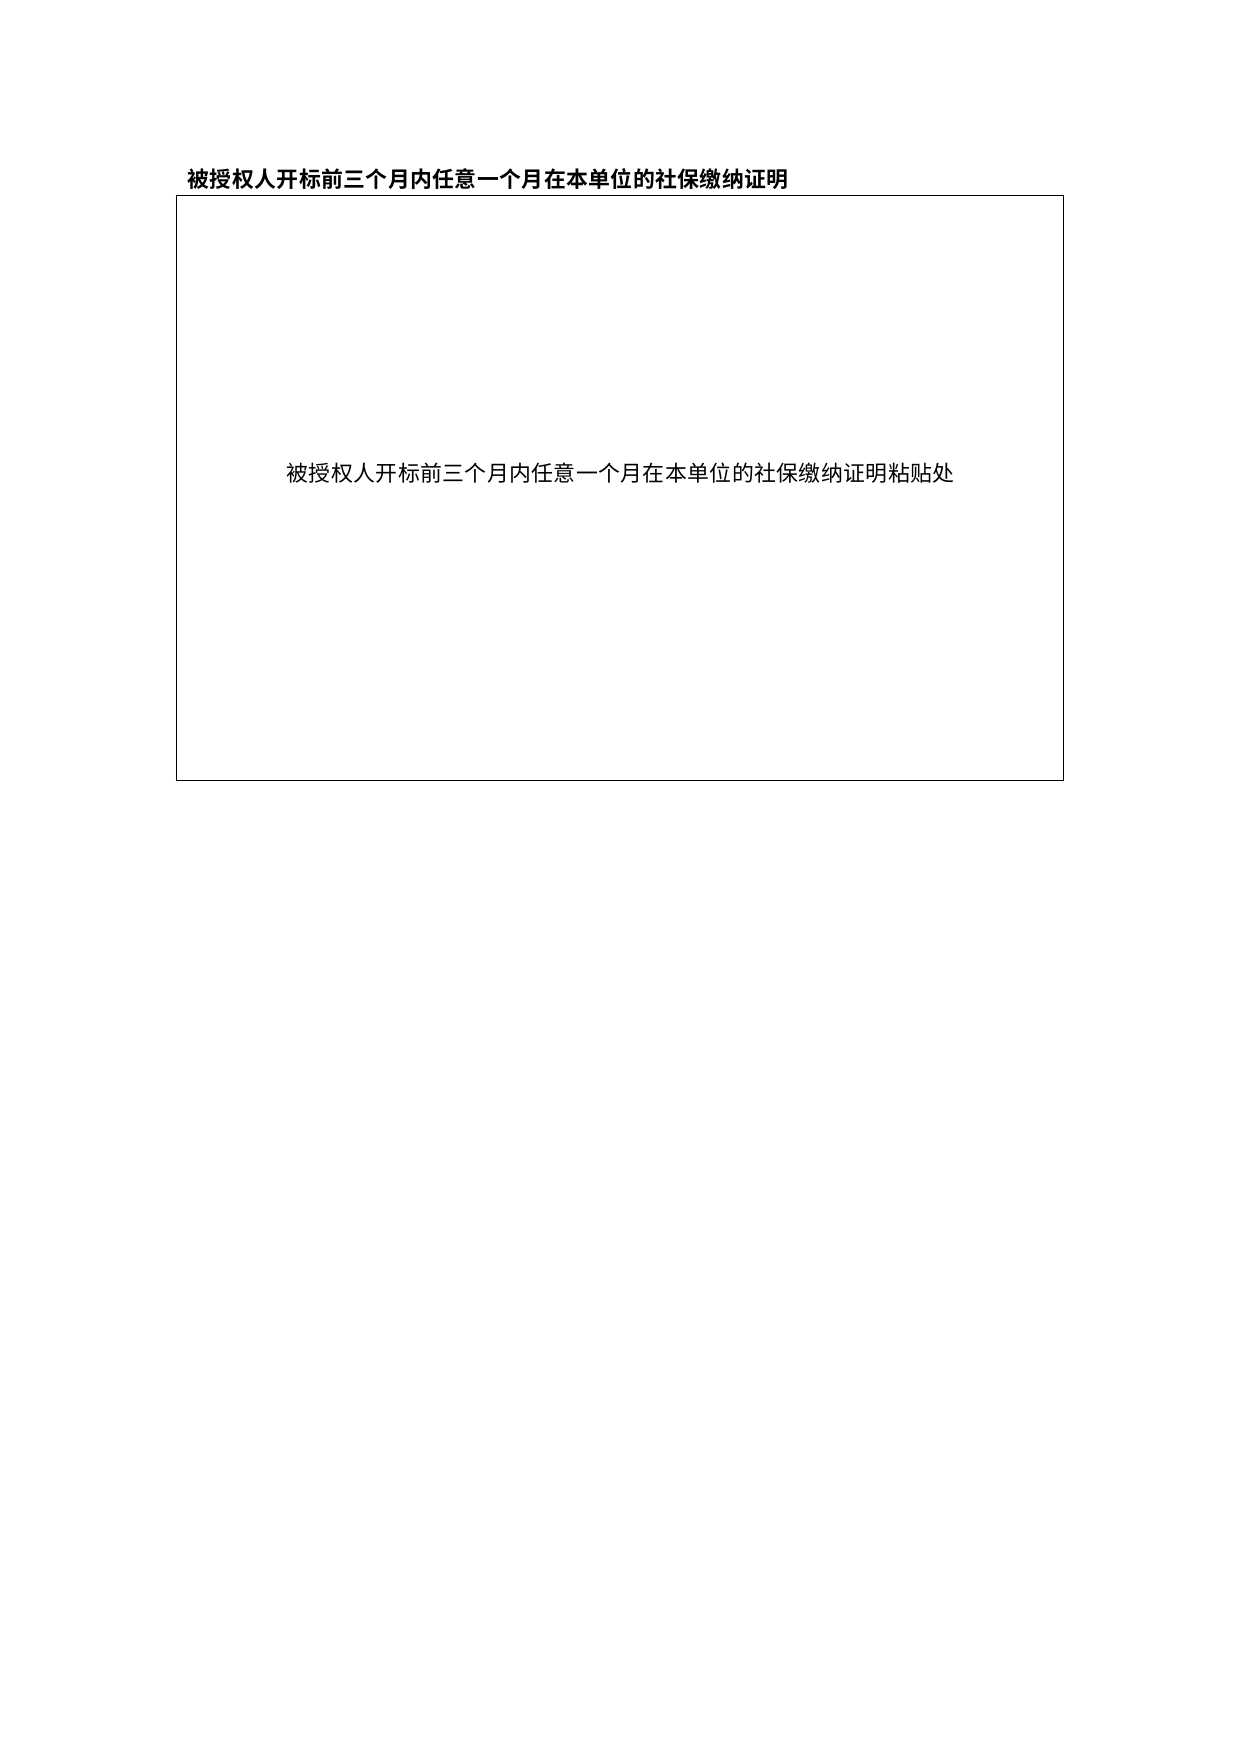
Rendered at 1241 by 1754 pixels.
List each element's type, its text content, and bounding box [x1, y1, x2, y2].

text 被授权人开标前三个月内任意一个月在本单位的社保缴纳证明 [187, 162, 1053, 194]
table_header 被授权人开标前三个月内任意一个月在本单位的社保缴纳证明粘贴处 [177, 196, 1063, 780]
